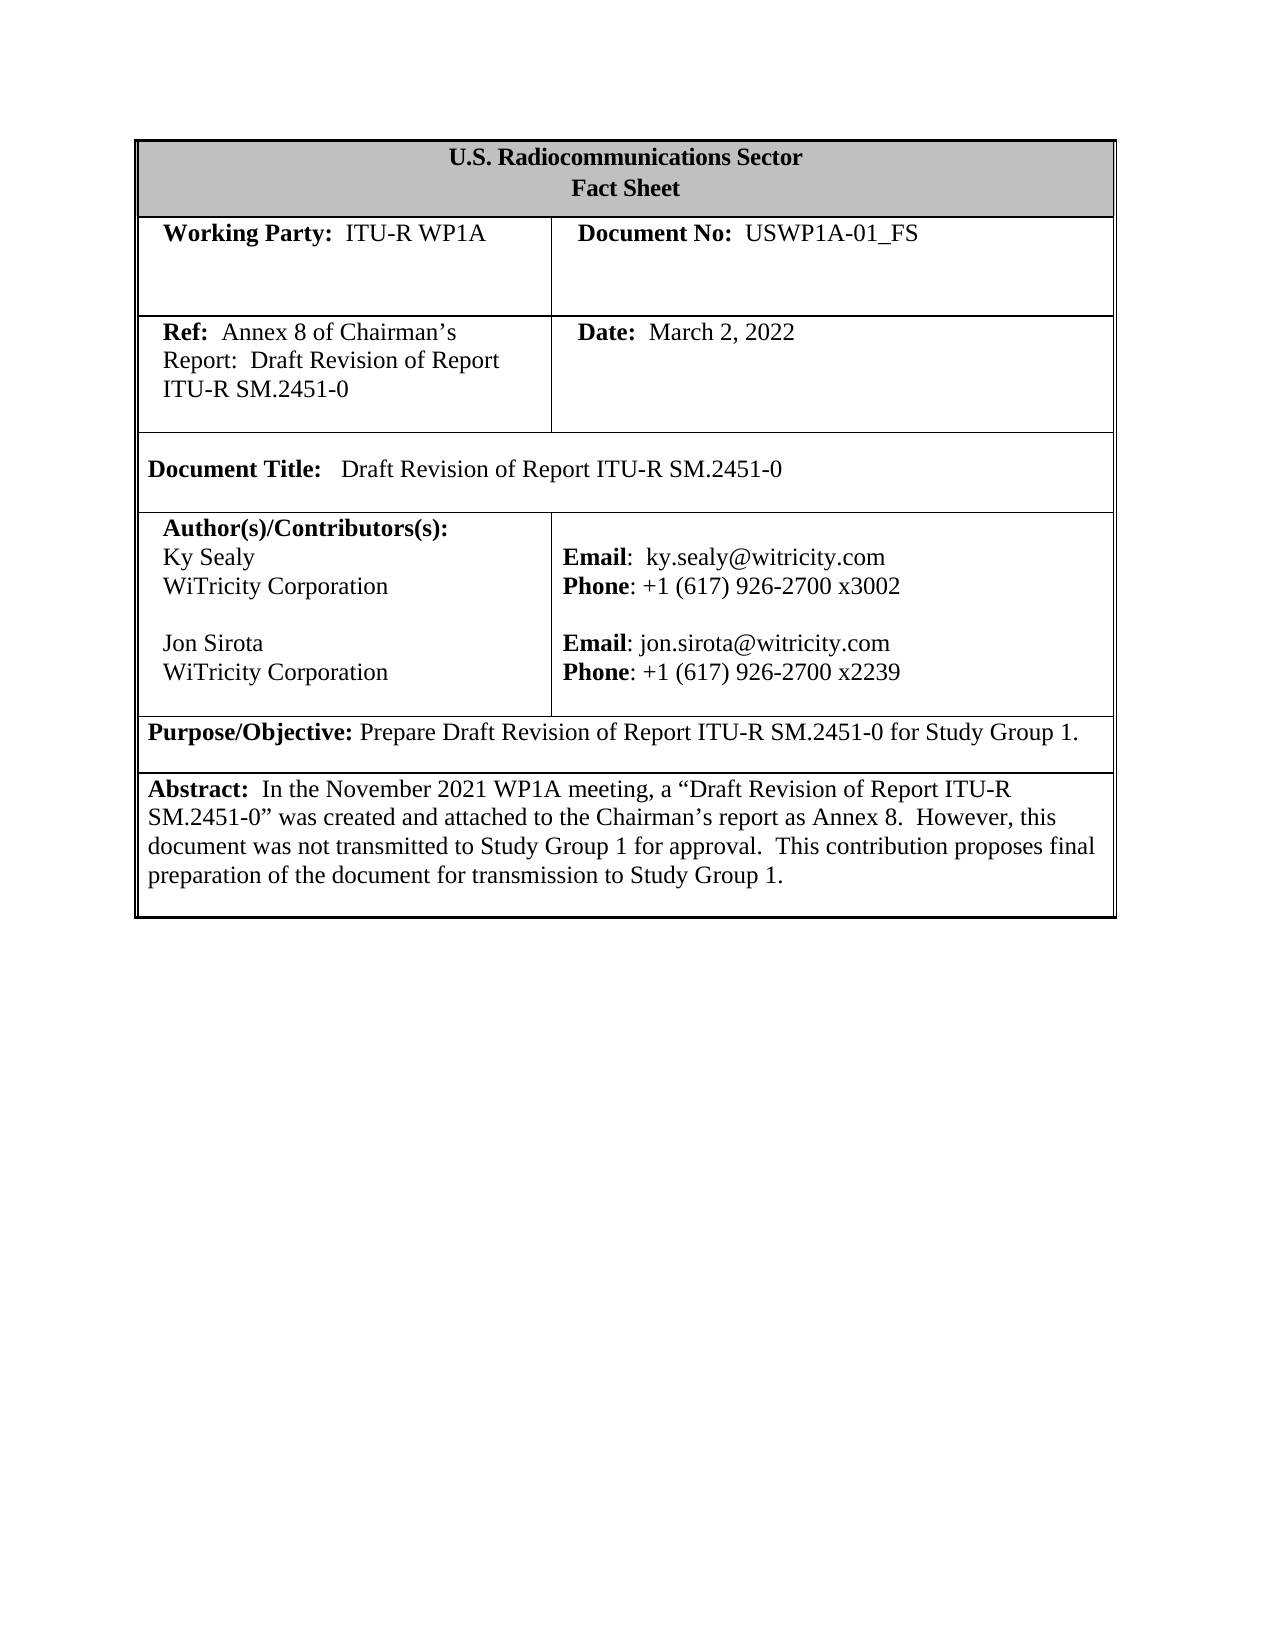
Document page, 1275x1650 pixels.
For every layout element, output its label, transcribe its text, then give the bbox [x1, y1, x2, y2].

table_cell Ref: Annex 8 of Chairman’s Report: Draft Revision of Report ITU-R SM.2451-0 [139, 317, 551, 432]
table_cell Working Party: ITU-R WP1A [139, 218, 551, 315]
table_cell Author(s)/Contributors(s): Ky Sealy WiTricity Corporation Jon Sirota WiTricity Corporation [139, 513, 551, 716]
table_cell Date: March 2, 2022 [552, 317, 1113, 432]
table_cell Document Title: Draft Revision of Report ITU-R SM.2451-0 [139, 433, 1113, 512]
table_cell Purpose/Objective: Prepare Draft Revision of Report ITU-R SM.2451-0 for Study Group 1. [139, 717, 1113, 772]
table_cell Abstract: In the November 2021 WP1A meeting, a “Draft Revision of Report ITU-R SM.2451-0” was created and attached to the Chairman’s report as Annex 8. However, this document was not transmitted to Study Group 1 for approval. This contribution proposes final preparation of the document for transmission to Study Group 1. [139, 774, 1113, 916]
table_header U.S. Radiocommunications Sector Fact Sheet [139, 142, 1113, 216]
table_cell Document No: USWP1A-01_FS [552, 218, 1113, 315]
table_cell Email: ky.sealy@witricity.com Phone: +1 (617) 926-2700 x3002 Email: jon.sirota@witricity.com Phone: +1 (617) 926-2700 x2239 [552, 513, 1113, 716]
